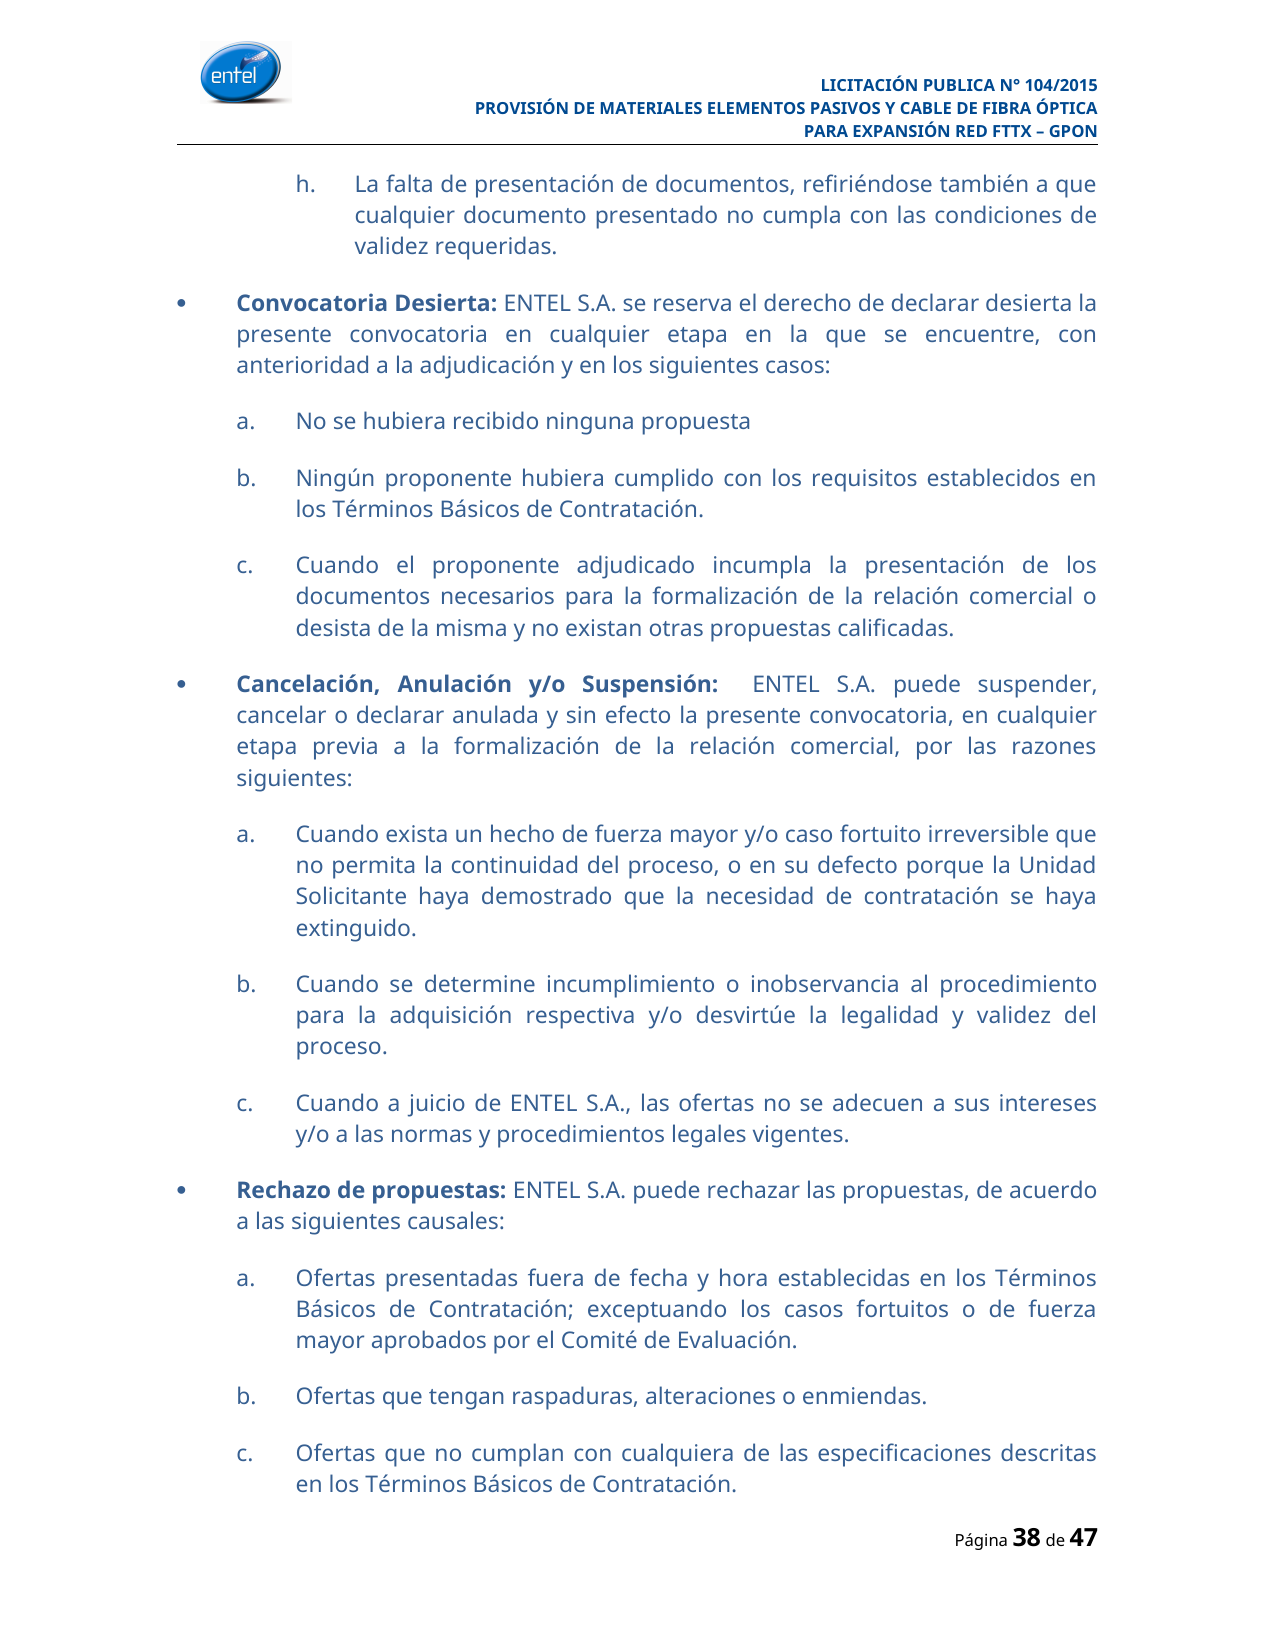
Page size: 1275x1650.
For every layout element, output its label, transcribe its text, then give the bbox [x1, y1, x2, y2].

list Cuando se determine incumplimiento o inobservancia al procedimiento para la adquisición respectiva y/o desvirtúe la legalidad y validez del proceso. [236, 968, 1098, 1062]
list Ningún proponente hubiera cumplido con los requisitos establecidos en los Términos Básicos de Contratación. [236, 462, 1098, 524]
picture [200, 41, 293, 104]
list Convocatoria Desierta: ENTEL S.A. se reserva el derecho de declarar desierta la presente convocatoria en cualquier etapa en la que se encuentre, con anterioridad a la adjudicación y en los siguientes casos: [177, 287, 1098, 380]
list Cancelación, Anulación y/o Suspensión: ENTEL S.A. puede suspender, cancelar o declarar anulada y sin efecto la presente convocatoria, en cualquier etapa previa a la formalización de la relación comercial, por las razones siguientes: [177, 668, 1098, 793]
list Ofertas que tengan raspaduras, alteraciones o enmiendas. [236, 1380, 1098, 1412]
list Ofertas presentadas fuera de fecha y hora establecidas en los Términos Básicos de Contratación; exceptuando los casos fortuitos o de fuerza mayor aprobados por el Comité de Evaluación. [236, 1262, 1098, 1355]
list Cuando exista un hecho de fuerza mayor y/o caso fortuito irreversible que no permita la continuidad del proceso, o en su defecto porque la Unidad Solicitante haya demostrado que la necesidad de contratación se haya extinguido. [236, 818, 1098, 943]
list Ofertas que no cumplan con cualquiera de las especificaciones descritas en los Términos Básicos de Contratación. [236, 1437, 1098, 1499]
list No se hubiera recibido ninguna propuesta [236, 405, 1098, 437]
list La falta de presentación de documentos, refiriéndose también a que cualquier documento presentado no cumpla con las condiciones de validez requeridas. [295, 168, 1098, 262]
list Cuando a juicio de ENTEL S.A., las ofertas no se adecuen a sus intereses y/o a las normas y procedimientos legales vigentes. [236, 1087, 1098, 1149]
list Cuando el proponente adjudicado incumpla la presentación de los documentos necesarios para la formalización de la relación comercial o desista de la misma y no existan otras propuestas calificadas. [236, 549, 1098, 643]
list Rechazo de propuestas: ENTEL S.A. puede rechazar las propuestas, de acuerdo a las siguientes causales: [177, 1174, 1098, 1237]
